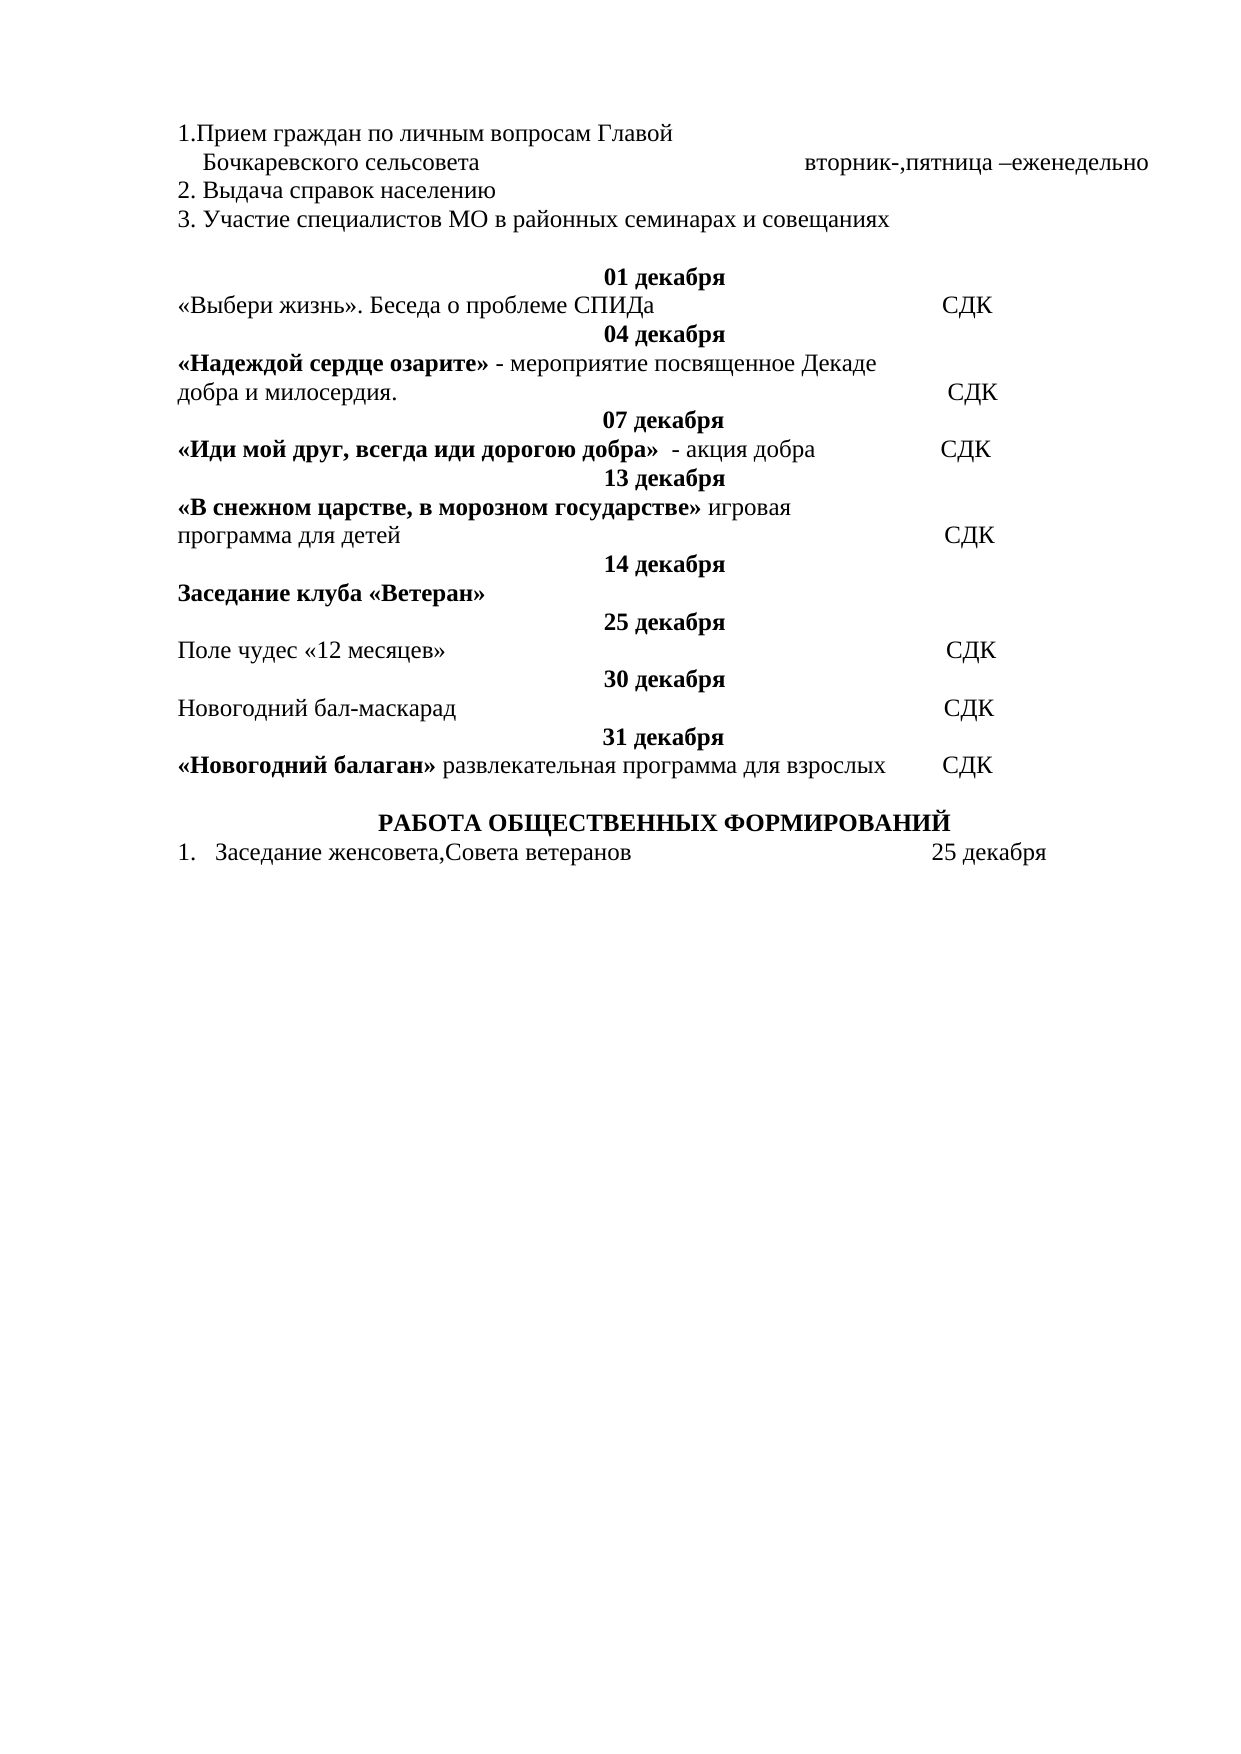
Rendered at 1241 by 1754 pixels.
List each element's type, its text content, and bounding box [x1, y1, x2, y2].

text 3. Участие специалистов МО в районных семинарах и совещаниях [177, 204, 1152, 233]
text 07 декабря [177, 406, 1152, 434]
text «Выбери жизнь». Беседа о проблеме СПИДа СДК [177, 291, 1152, 319]
text Бочкаревского сельсовета вторник-,пятница –еженедельно [177, 147, 1152, 176]
text 31 декабря [177, 722, 1152, 751]
text 30 декабря [177, 664, 1152, 693]
text 25 декабря [177, 607, 1152, 636]
text 04 декабря [177, 319, 1152, 348]
text «Новогодний балаган» развлекательная программа для взрослых СДК [177, 751, 1152, 779]
text 1. Заседание женсовета,Совета ветеранов 25 декабря [177, 837, 1152, 866]
text 1.Прием граждан по личным вопросам Главой [177, 118, 1152, 147]
text программа для детей СДК [177, 521, 1152, 549]
text 01 декабря [177, 262, 1152, 291]
text 2. Выдача справок населению [177, 176, 1152, 204]
text добра и милосердия. СДК [177, 377, 1152, 406]
text 14 декабря [177, 549, 1152, 578]
text Поле чудес «12 месяцев» СДК [177, 636, 1152, 664]
text «Надеждой сердце озарите» - мероприятие посвященное Декаде [177, 348, 1152, 377]
text Заседание клуба «Ветеран» [177, 578, 1152, 607]
text «Иди мой друг, всегда иди дорогою добра» - акция добра СДК [177, 434, 1152, 463]
text Новогодний бал-маскарад СДК [177, 693, 1152, 722]
text «В снежном царстве, в морозном государстве» игровая [177, 492, 1152, 521]
text 13 декабря [177, 463, 1152, 492]
text РАБОТА ОБЩЕСТВЕННЫХ ФОРМИРОВАНИЙ [177, 808, 1152, 837]
